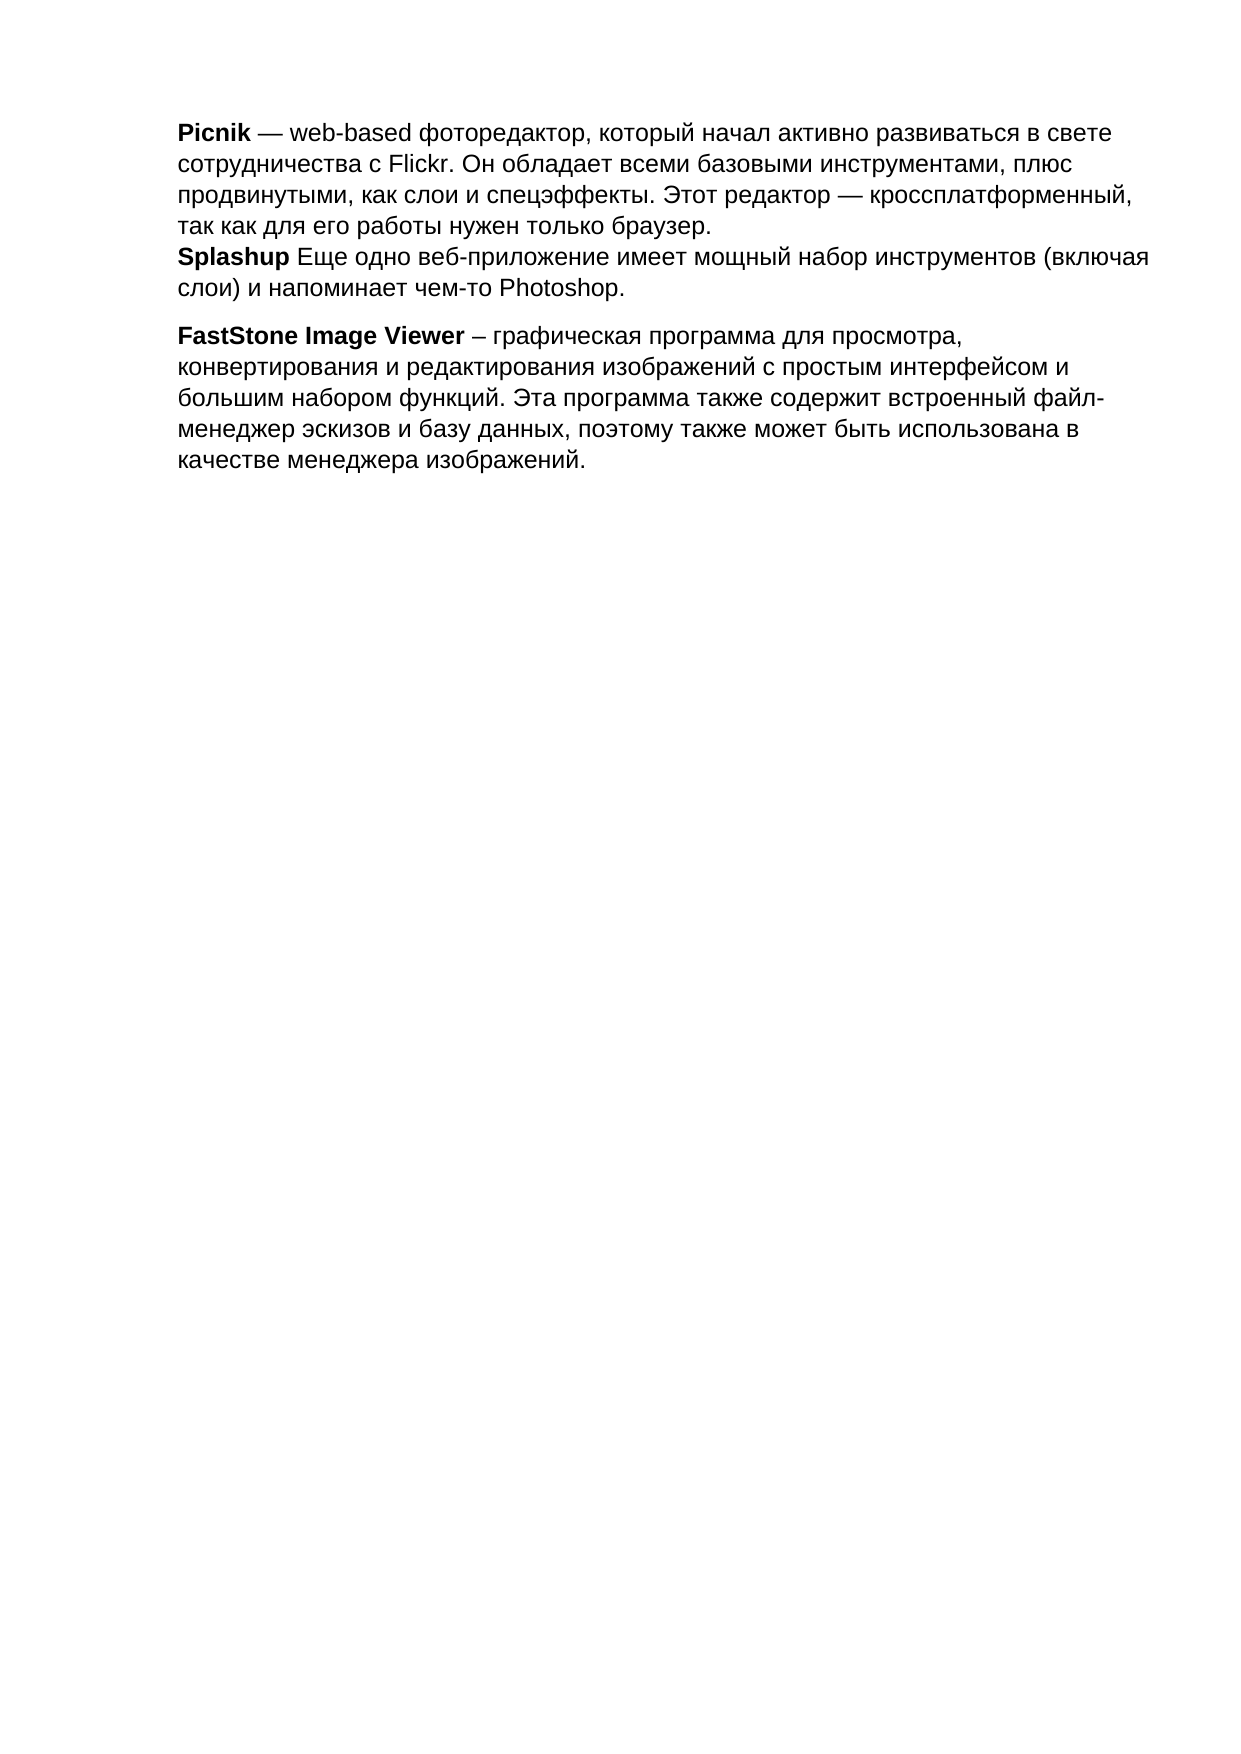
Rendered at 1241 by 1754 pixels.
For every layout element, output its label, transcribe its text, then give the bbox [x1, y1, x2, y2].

text FastStone Image Viewer – графическая программа для просмотра, конвертирования и редактирования изображений с простым интерфейсом и большим набором функций. Эта программа также содержит встроенный файл-менеджер эскизов и базу данных, поэтому также может быть использована в качестве менеджера изображений. [177, 321, 1152, 535]
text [177, 118, 1152, 302]
